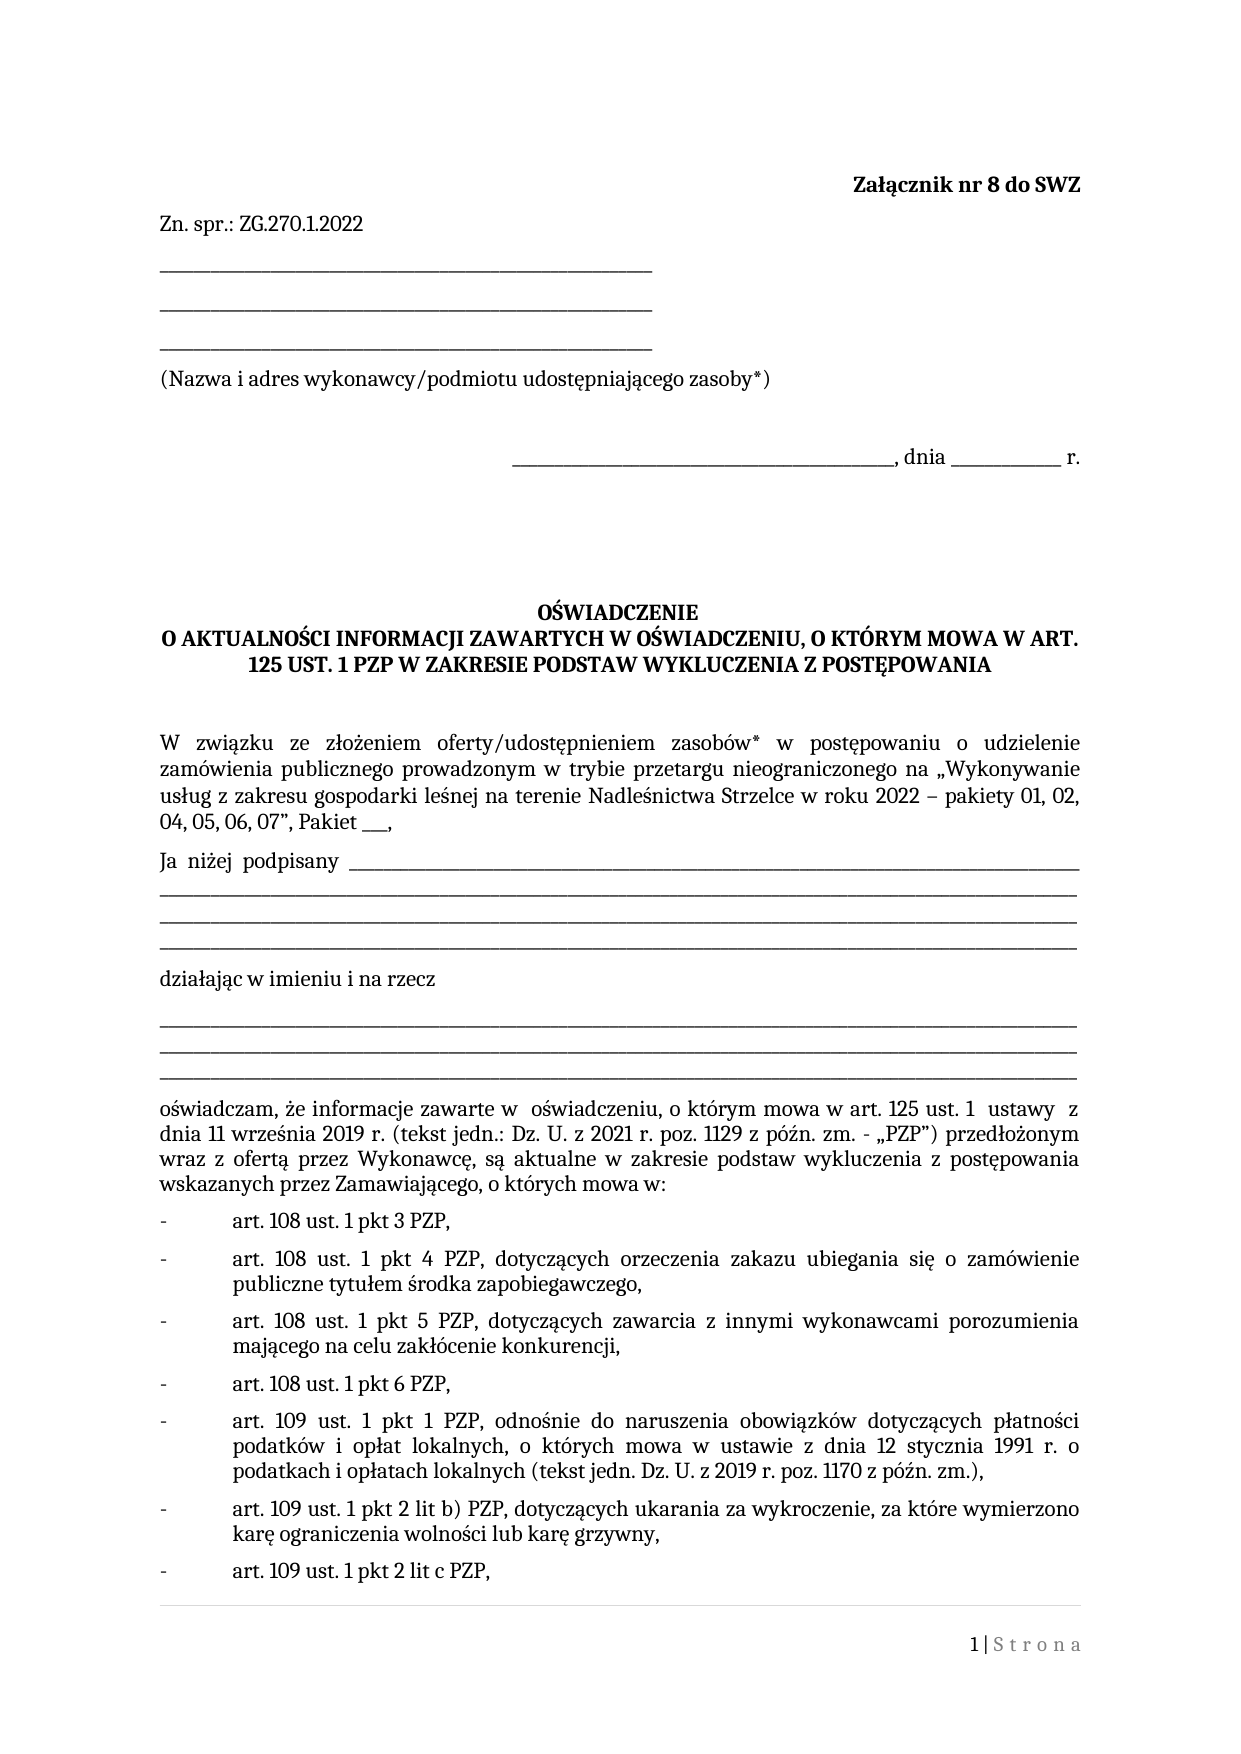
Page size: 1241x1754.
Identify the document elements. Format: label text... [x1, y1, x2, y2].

text oświadczam, że informacje zawarte w oświadczeniu, o którym mowa w art. 125 ust. 1 ustawy z dnia 11 września 2019 r. (tekst jedn.: Dz. U. z 2021 r. poz. 1129 z późn. zm. - „PZP”) przedłożonym wraz z ofertą przez Wykonawcę, są aktualne w zakresie podstaw wykluczenia z postępowania wskazanych przez Zamawiającego, o których mowa w: [159, 1096, 1081, 1196]
text ____________________________________________________________________________________________________________________________________________________________________________________________________________________________________________________________________________________________________________________________________ [159, 1004, 1081, 1083]
text _____________________________________________, dnia _____________ r. [159, 444, 1081, 470]
text - art. 109 ust. 1 pkt 2 lit c PZP, [159, 1558, 1081, 1583]
text - art. 108 ust. 1 pkt 3 PZP, [159, 1208, 1081, 1233]
text - art. 108 ust. 1 pkt 4 PZP, dotyczących orzeczenia zakazu ubiegania się o zamówienie publiczne tytułem środka zapobiegawczego, [159, 1246, 1081, 1296]
text - art. 109 ust. 1 pkt 2 lit b) PZP, dotyczących ukarania za wykroczenie, za które wymierzono karę ograniczenia wolności lub karę grzywny, [159, 1496, 1081, 1546]
text __________________________________________________________ [159, 250, 1081, 276]
text Zn. spr.: ZG.270.1.2022 [159, 211, 1081, 237]
text (Nazwa i adres wykonawcy/podmiotu udostępniającego zasoby*) [159, 366, 1081, 393]
text Ja niżej podpisany ______________________________________________________________________________________ ____________________________________________________________________________________________________________________________________________________________________________________________________________________________________________________________________________________________________________________________________ [159, 848, 1081, 953]
text __________________________________________________________ [159, 288, 1081, 315]
text - art. 109 ust. 1 pkt 1 PZP, odnośnie do naruszenia obowiązków dotyczących płatności podatków i opłat lokalnych, o których mowa w ustawie z dnia 12 stycznia 1991 r. o podatkach i opłatach lokalnych (tekst jedn. Dz. U. z 2019 r. poz. 1170 z późn. zm.), [159, 1408, 1081, 1483]
text OŚWIADCZENIE O AKTUALNOŚCI INFORMACJI ZAWARTYCH W OŚWIADCZENIU, O KTÓRYM MOWA W ART. 125 UST. 1 PZP W ZAKRESIE PODSTAW WYKLUCZENIA Z POSTĘPOWANIA [159, 599, 1081, 678]
text Załącznik nr 8 do SWZ [159, 172, 1081, 198]
text - art. 108 ust. 1 pkt 6 PZP, [159, 1371, 1081, 1396]
text - art. 108 ust. 1 pkt 5 PZP, dotyczących zawarcia z innymi wykonawcami porozumienia mającego na celu zakłócenie konkurencji, [159, 1308, 1081, 1358]
text __________________________________________________________ [159, 327, 1081, 354]
text działając w imieniu i na rzecz [159, 966, 1081, 992]
text W związku ze złożeniem oferty/udostępnieniem zasobów* w postępowaniu o udzielenie zamówienia publicznego prowadzonym w trybie przetargu nieograniczonego na „Wykonywanie usług z zakresu gospodarki leśnej na terenie Nadleśnictwa Strzelce w roku 2022 – pakiety 01, 02, 04, 05, 06, 07”, Pakiet ___, [159, 730, 1081, 835]
